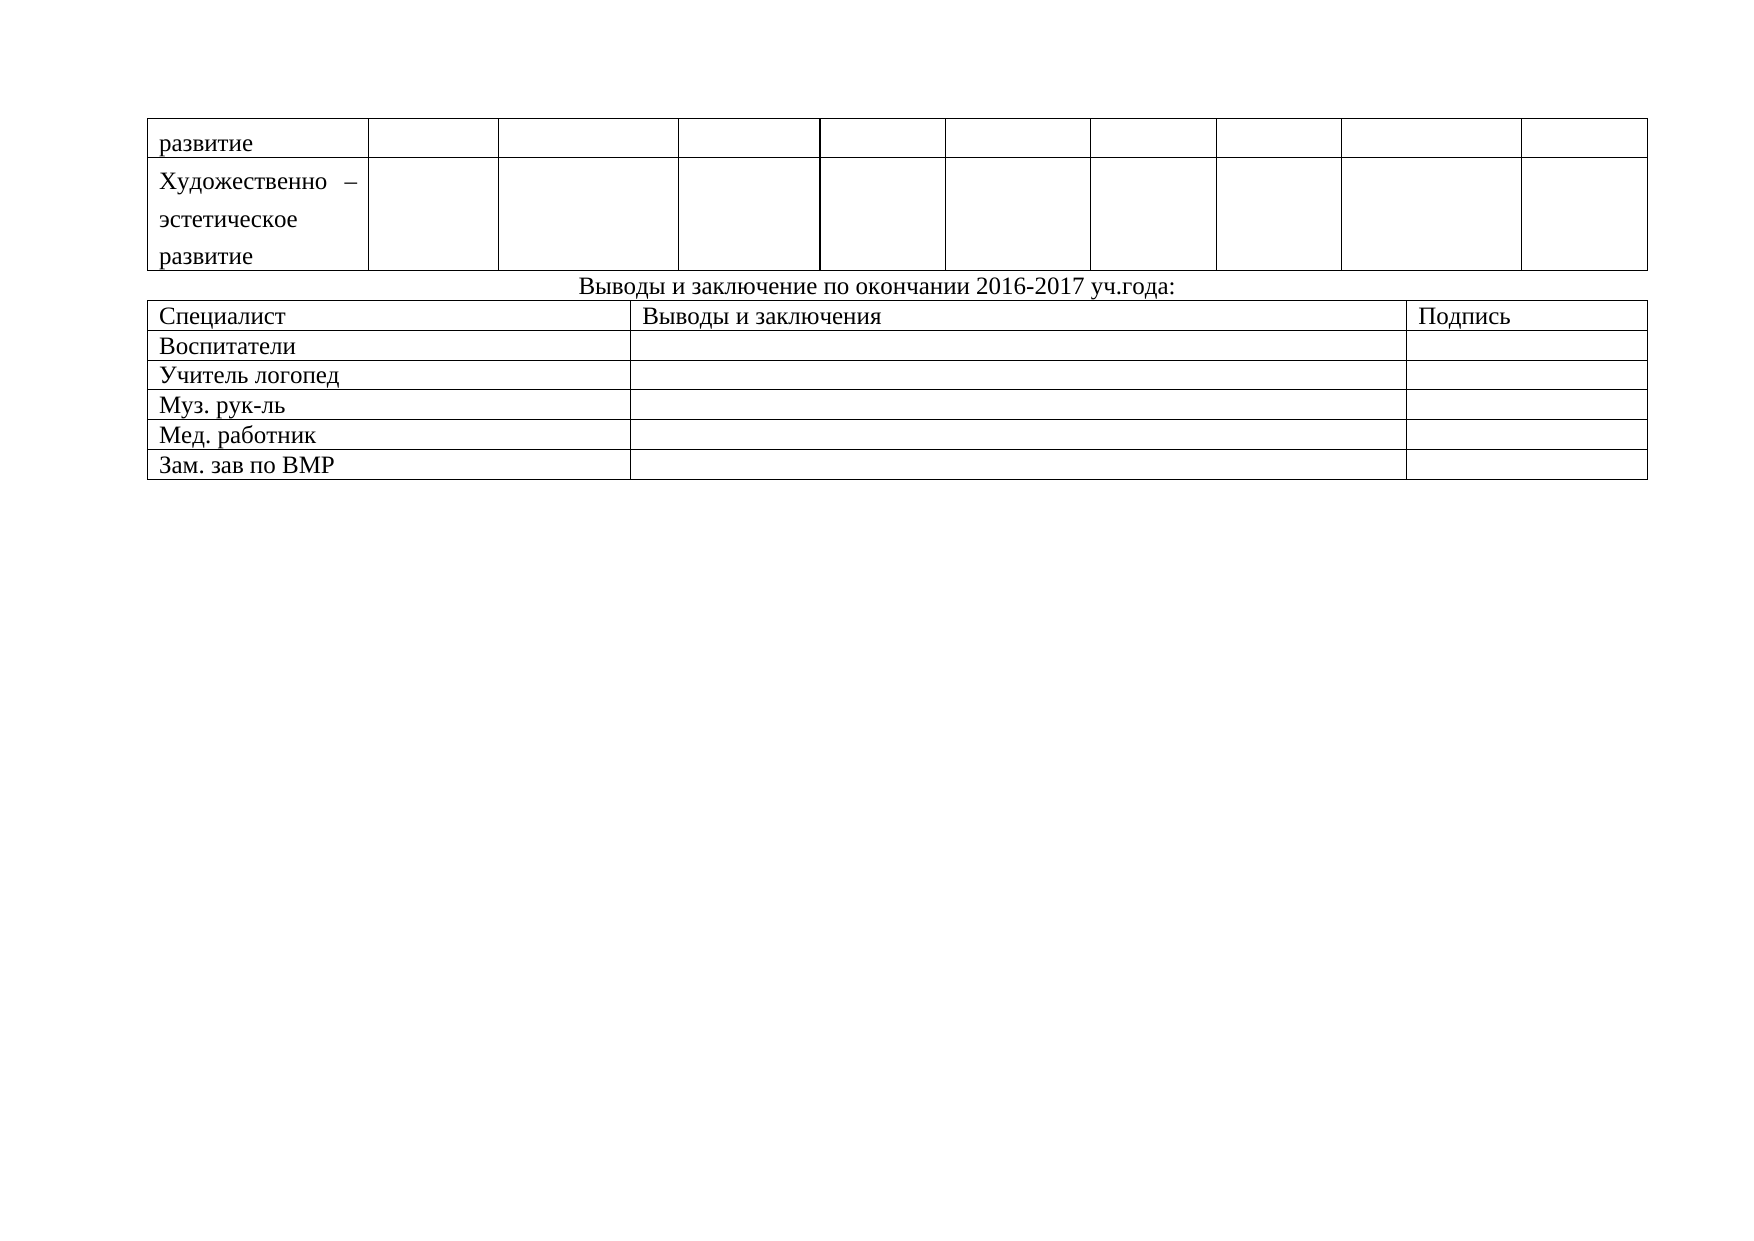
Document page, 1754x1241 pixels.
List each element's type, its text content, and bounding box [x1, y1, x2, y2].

table_cell [679, 158, 819, 270]
table_cell [1407, 450, 1647, 479]
table_cell [1407, 390, 1647, 419]
table_cell [946, 119, 1090, 157]
table_cell [631, 361, 1406, 389]
table_cell [499, 119, 678, 157]
table_cell Художественно –эстетическое развитие [148, 158, 368, 270]
table_cell Физическое развитие [148, 119, 368, 157]
table_cell [1522, 119, 1647, 157]
table_cell Мед. работник [148, 420, 630, 449]
table_cell [1091, 119, 1216, 157]
text Выводы и заключение по окончании 2016-2017 уч.года: [118, 271, 1636, 300]
table_cell [1217, 119, 1341, 157]
table_cell [631, 450, 1406, 479]
table_cell [1522, 158, 1647, 270]
table_cell [1091, 158, 1216, 270]
table_cell [631, 331, 1406, 359]
table_cell [1407, 331, 1647, 359]
table_cell [631, 390, 1406, 419]
table_cell [679, 119, 819, 157]
table_cell [499, 158, 678, 270]
table_cell [821, 119, 945, 157]
table_cell [1342, 119, 1521, 157]
table_cell [1407, 361, 1647, 389]
table_cell Зам. зав по ВМР [148, 450, 630, 479]
table_cell Учитель логопед [148, 361, 630, 389]
table_cell [369, 158, 498, 270]
table_header Выводы и заключения [631, 301, 1406, 330]
table_cell [1342, 158, 1521, 270]
table_cell [631, 420, 1406, 449]
table_header Подпись [1407, 301, 1647, 330]
table_cell [369, 119, 498, 157]
table_cell Воспитатели [148, 331, 630, 359]
table_header Специалист [148, 301, 630, 330]
table_cell [821, 158, 945, 270]
table_cell [1407, 420, 1647, 449]
table_cell [1217, 158, 1341, 270]
table_cell Муз. рук-ль [148, 390, 630, 419]
table_cell [946, 158, 1090, 270]
